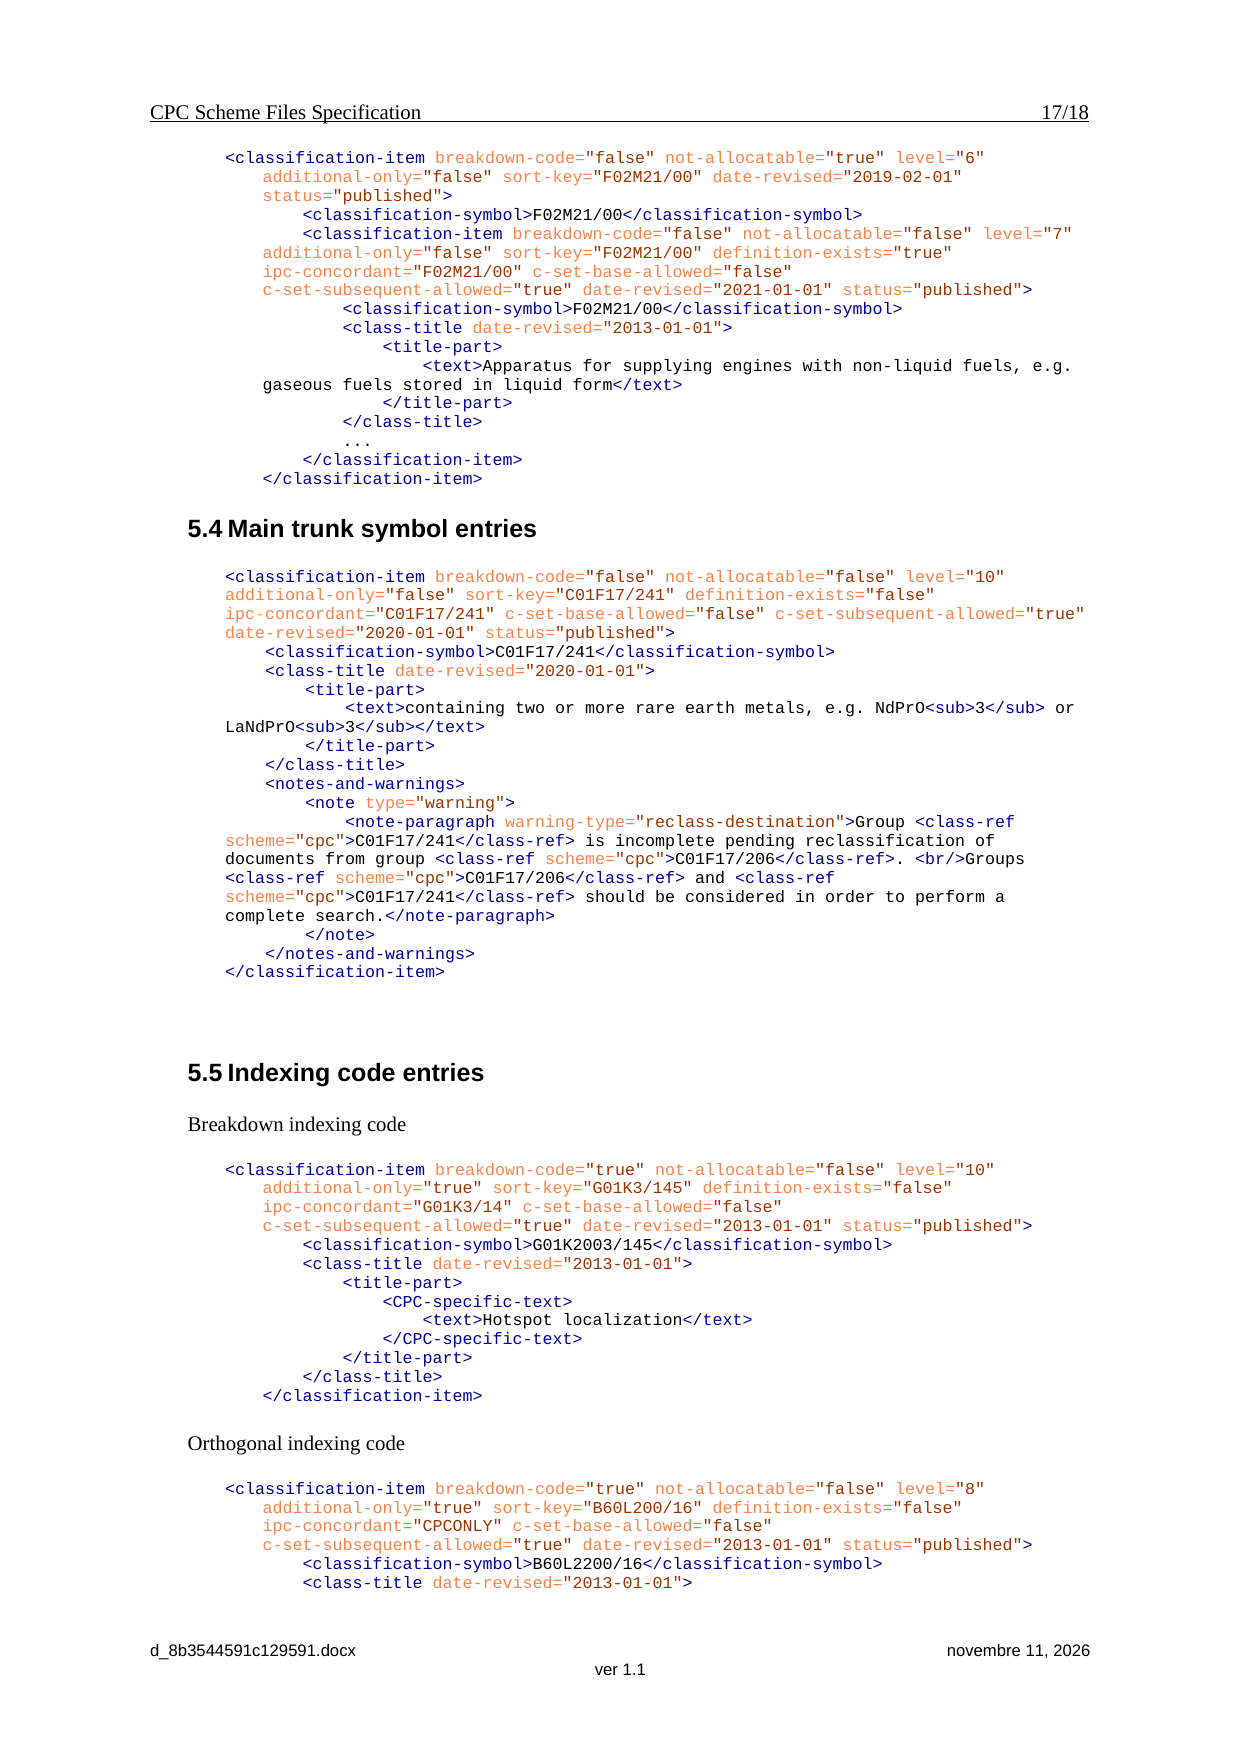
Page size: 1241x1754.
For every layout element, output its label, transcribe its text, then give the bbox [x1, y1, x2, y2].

text Orthogonal indexing code [187, 1431, 1090, 1455]
text <classification-item breakdown-code="false" not-allocatable="true" level="6" additional-only="false" sort-key="F02M21/00" date-revised="2019-02-01" status="published"> <classification-symbol>F02M21/00</classification-symbol> <classification-item breakdown-code="false" not-allocatable="false" level="7" additional-only="false" sort-key="F02M21/00" definition-exists="true" ipc-concordant="F02M21/00" c-set-base-allowed="false" c-set-subsequent-allowed="true" date-revised="2021-01-01" status="published"> <classification-symbol>F02M21/00</classification-symbol> <class-title date-revised="2013-01-01"> <title-part> <text>Apparatus for supplying engines with non-liquid fuels, e.g. gaseous fuels stored in liquid form</text> </title-part> </class-title> ... </classification-item> </classification-item> [225, 150, 1090, 489]
subtitle Main trunk symbol entries [187, 514, 1090, 543]
text <classification-item breakdown-code="false" not-allocatable="false" level="10" additional-only="false" sort-key="C01F17/241" definition-exists="false" ipc-concordant="C01F17/241" c-set-base-allowed="false" c-set-subsequent-allowed="true" date-revised="2020-01-01" status="published"> <classification-symbol>C01F17/241</classification-symbol> <class-title date-revised="2020-01-01"> <title-part> <text>containing two or more rare earth metals, e.g. NdPrO<sub>3</sub> or LaNdPrO<sub>3</sub></text> </title-part> </class-title> <notes-and-warnings> <note type="warning"> <note-paragraph warning-type="reclass-destination">Group <class-ref scheme="cpc">C01F17/241</class-ref> is incomplete pending reclassification of documents from group <class-ref scheme="cpc">C01F17/206</class-ref>. <br/>Groups <class-ref scheme="cpc">C01F17/206</class-ref> and <class-ref scheme="cpc">C01F17/241</class-ref> should be considered in order to perform a complete search.</note-paragraph> </note> </notes-and-warnings> </classification-item> [225, 568, 1090, 983]
text <classification-item breakdown-code="true" not-allocatable="false" level="10" additional-only="true" sort-key="G01K3/145" definition-exists="false" ipc-concordant="G01K3/14" c-set-base-allowed="false" c-set-subsequent-allowed="true" date-revised="2013-01-01" status="published"> <classification-symbol>G01K2003/145</classification-symbol> <class-title date-revised="2013-01-01"> <title-part> <CPC-specific-text> <text>Hotspot localization</text> </CPC-specific-text> </title-part> </class-title> </classification-item> [225, 1161, 1090, 1406]
text Breakdown indexing code [187, 1112, 1090, 1136]
subtitle Indexing code entries [187, 1058, 1090, 1087]
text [225, 1480, 1090, 1593]
